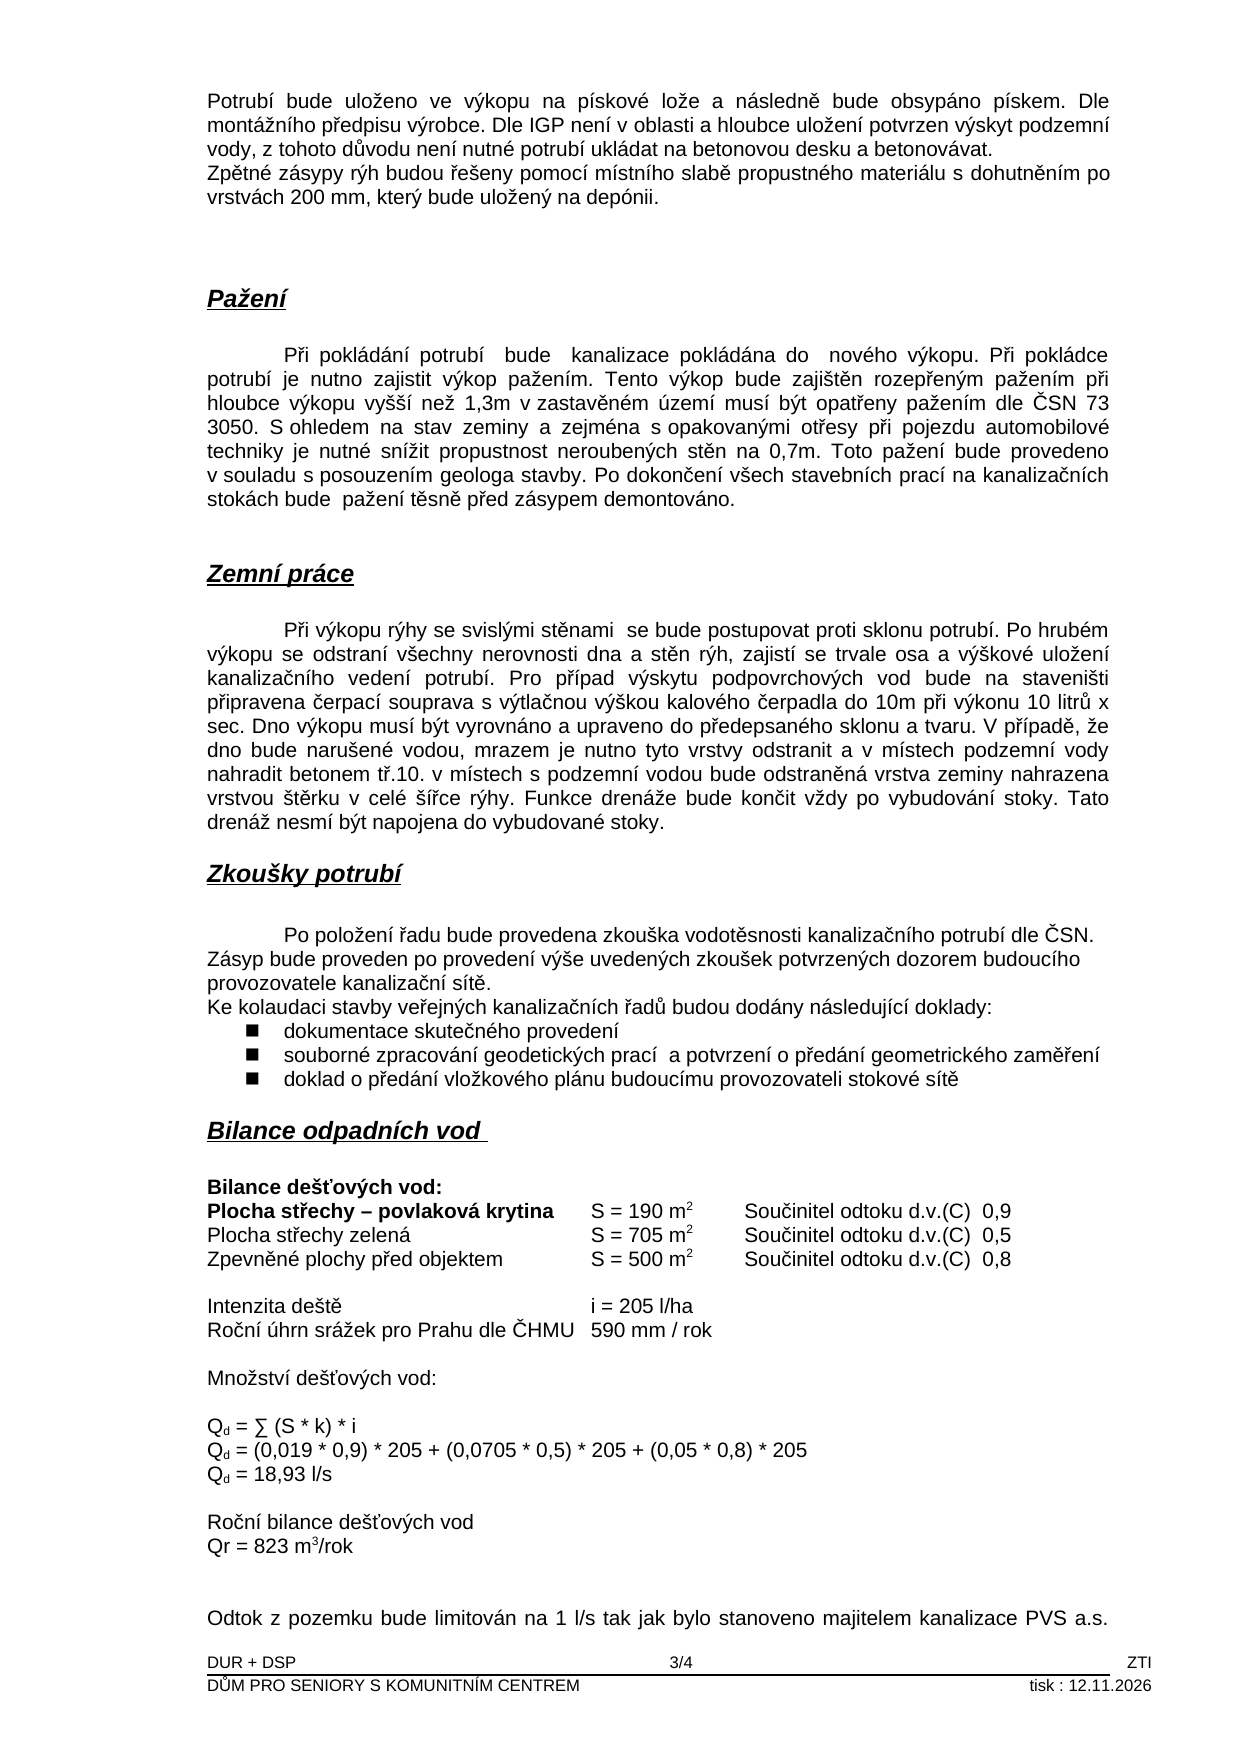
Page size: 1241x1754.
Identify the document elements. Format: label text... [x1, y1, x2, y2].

list Qd = 18,93 l/s [207, 1462, 1110, 1486]
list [207, 1606, 1110, 1630]
list Při výkopu rýhy se svislými stěnami se bude postupovat proti sklonu potrubí. Po hrubém výkopu se odstraní všechny nerovnosti dna a stěn rýh, zajistí se trvale osa a výškové uložení kanalizačního vedení potrubí. Pro případ výskytu podpovrchových vod bude na staveništi připravena čerpací souprava s výtlačnou výškou kalového čerpadla do 10m při výkonu x sec. Dno výkopu musí být vyrovnáno a upraveno do předepsaného sklonu a tvaru. V případě, že dno bude narušené vodou, mrazem je nutno tyto vrstvy odstranit a v místech podzemní vody nahradit betonem tř.10. v místech s podzemní vodou bude odstraněná vrstva zeminy nahrazena vrstvou štěrku v celé šířce rýhy. Funkce drenáže bude končit vždy po vybudování stoky. Tato drenáž nesmí být napojena do vybudované stoky. [207, 618, 1110, 834]
list Roční bilance dešťových vod [207, 1510, 1110, 1534]
subtitle Zemní práce [207, 559, 1110, 588]
list Při pokládání potrubí bude kanalizace pokládána do nového výkopu. Při pokládce potrubí je nutno zajistit výkop pažením. Tento výkop bude zajištěn rozepřeným pažením při hloubce výkopu vyšší než 1,3m v zastavěném území musí být opatřeny pažením dle ČSN 73 3050. S ohledem na stav zeminy a zejména s opakovanými otřesy při pojezdu automobilové techniky je nutné snížit propustnost neroubených stěn na 0,7m. Toto pažení bude provedeno v souladu s posouzením geologa stavby. Po dokončení všech stavebních prací na kanalizačních stokách bude pažení těsně před zásypem demontováno. [207, 343, 1110, 510]
list Qr = 823 m3/rok [207, 1534, 1110, 1558]
list Plocha střechy – povlaková krytina S = 190 m2 Součinitel odtoku d.v.(C) 0,9 [207, 1198, 1110, 1222]
subtitle Pažení [207, 284, 1110, 312]
list Ke kolaudaci stavby veřejných kanalizačních řadů budou dodány následující doklady: [207, 994, 1110, 1018]
list souborné zpracování geodetických prací a potvrzení o předání geometrického zaměření [244, 1042, 1110, 1067]
list dokumentace skutečného provedení [244, 1018, 1110, 1042]
list doklad o předání vložkového plánu budoucímu provozovateli stokové sítě [244, 1067, 1110, 1091]
list Qd = (0,019 * 0,9) * 205 + (0,0705 * 0,5) * 205 + (0,05 * 0,8) * 205 [207, 1438, 1110, 1462]
list Bilance dešťových vod: [207, 1174, 1110, 1198]
list Potrubí bude uloženo ve výkopu na pískové lože a následně bude obsypáno pískem. Dle montážního předpisu výrobce. Dle IGP není v oblasti a hloubce uložení potvrzen výskyt podzemní vody, z tohoto důvodu není nutné potrubí ukládat na betonovou desku a betonovávat. [207, 89, 1110, 161]
list Zpevněné plochy před objektem S = 500 m2 Součinitel odtoku d.v.(C) 0,8 [207, 1246, 1110, 1270]
list Qd = ∑ (S * k) * i [207, 1414, 1110, 1438]
list Plocha střechy zelená S = 705 m2 Součinitel odtoku d.v.(C) 0,5 [207, 1222, 1110, 1246]
list Zpětné zásypy rýh budou řešeny pomocí místního slabě propustného materiálu s dohutněním po vrstvách 200 mm, který bude uložený na depónii. [207, 161, 1110, 208]
list Roční úhrn srážek pro Prahu dle ČHMU 590 mm / rok [207, 1318, 1110, 1342]
list Intenzita deště i = 205 l/ha [207, 1294, 1110, 1318]
list Po položení řadu bude provedena zkouška vodotěsnosti kanalizačního potrubí dle ČSN. Zásyp bude proveden po provedení výše uvedených zkoušek potvrzených dozorem budoucího provozovatele kanalizační sítě. [207, 923, 1110, 994]
subtitle Bilance odpadních vod [207, 1116, 1110, 1144]
list Množství dešťových vod: [207, 1366, 1110, 1390]
subtitle Zkoušky potrubí [207, 859, 1110, 888]
